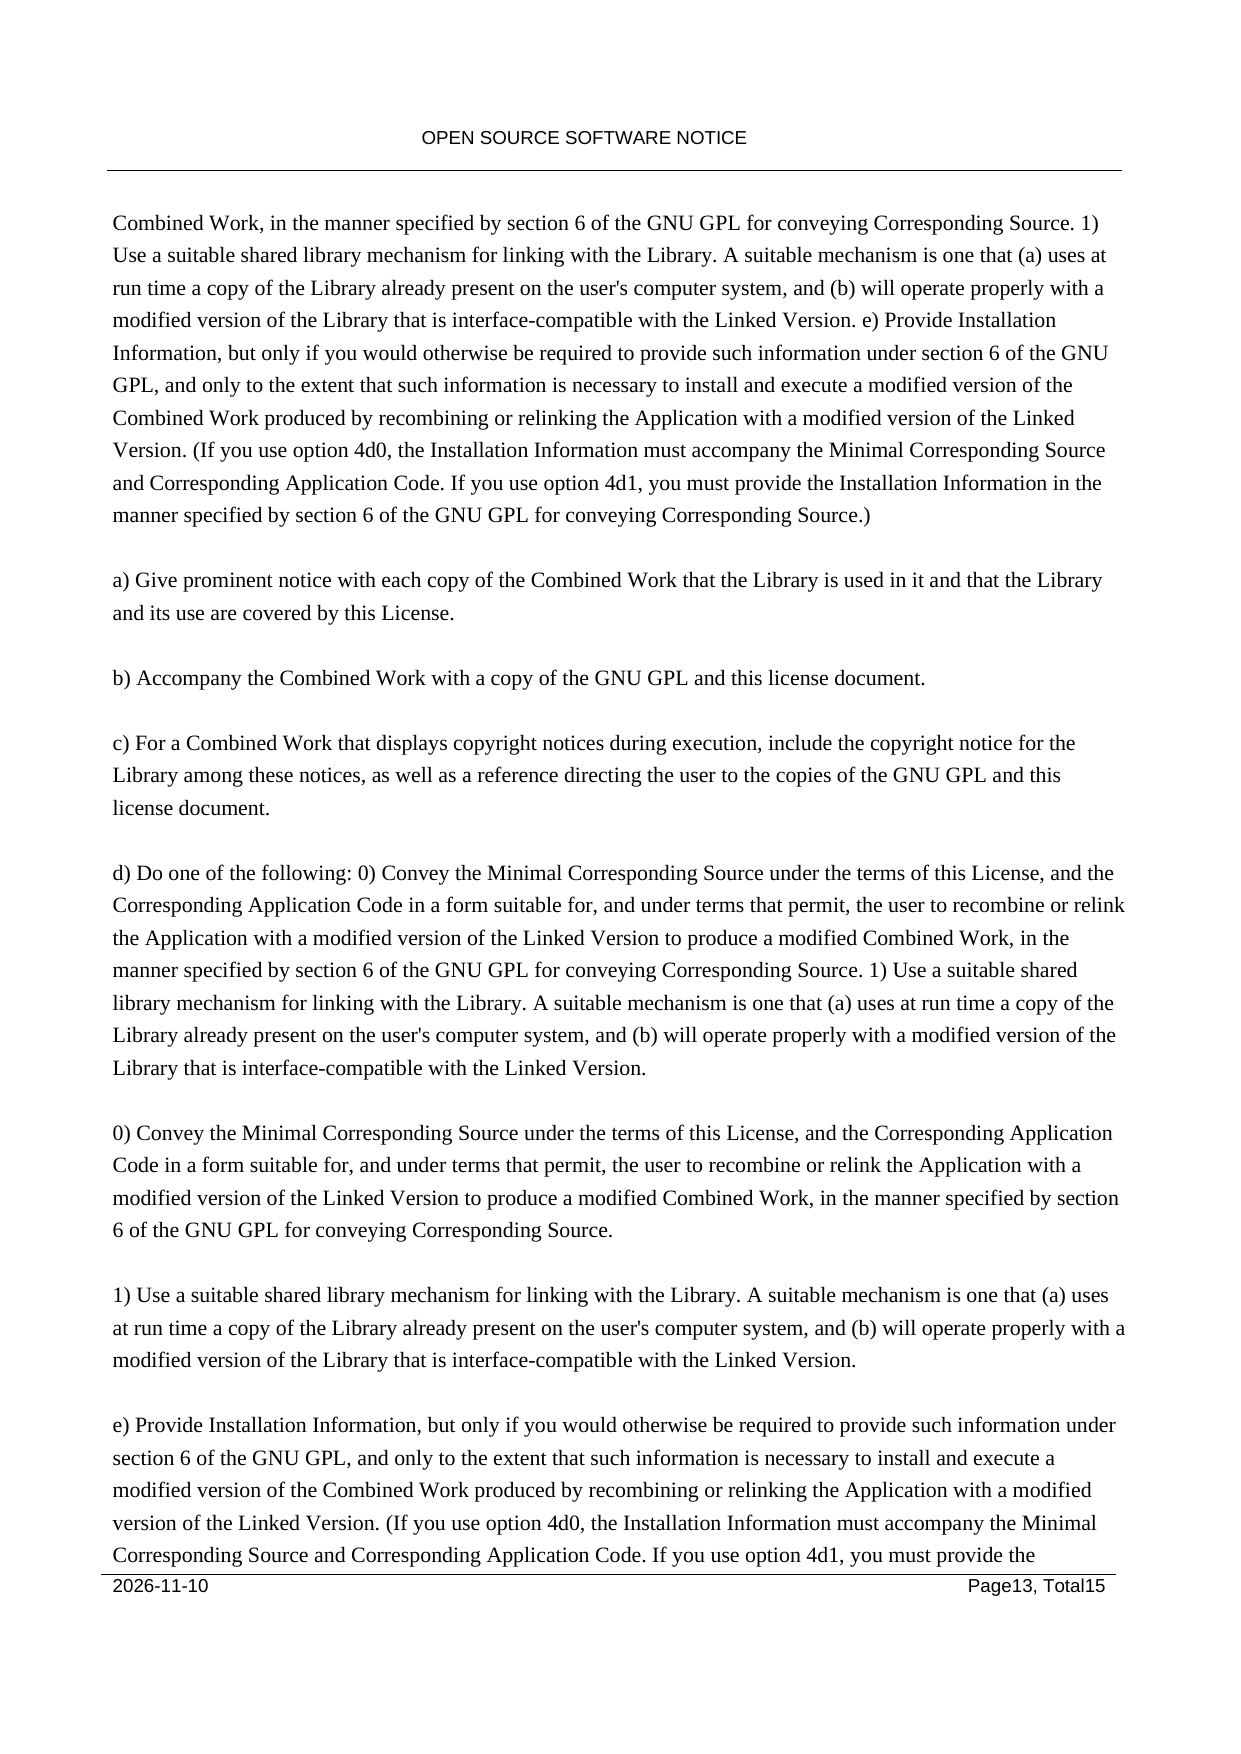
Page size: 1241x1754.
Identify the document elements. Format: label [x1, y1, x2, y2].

text [112, 206, 1128, 1571]
